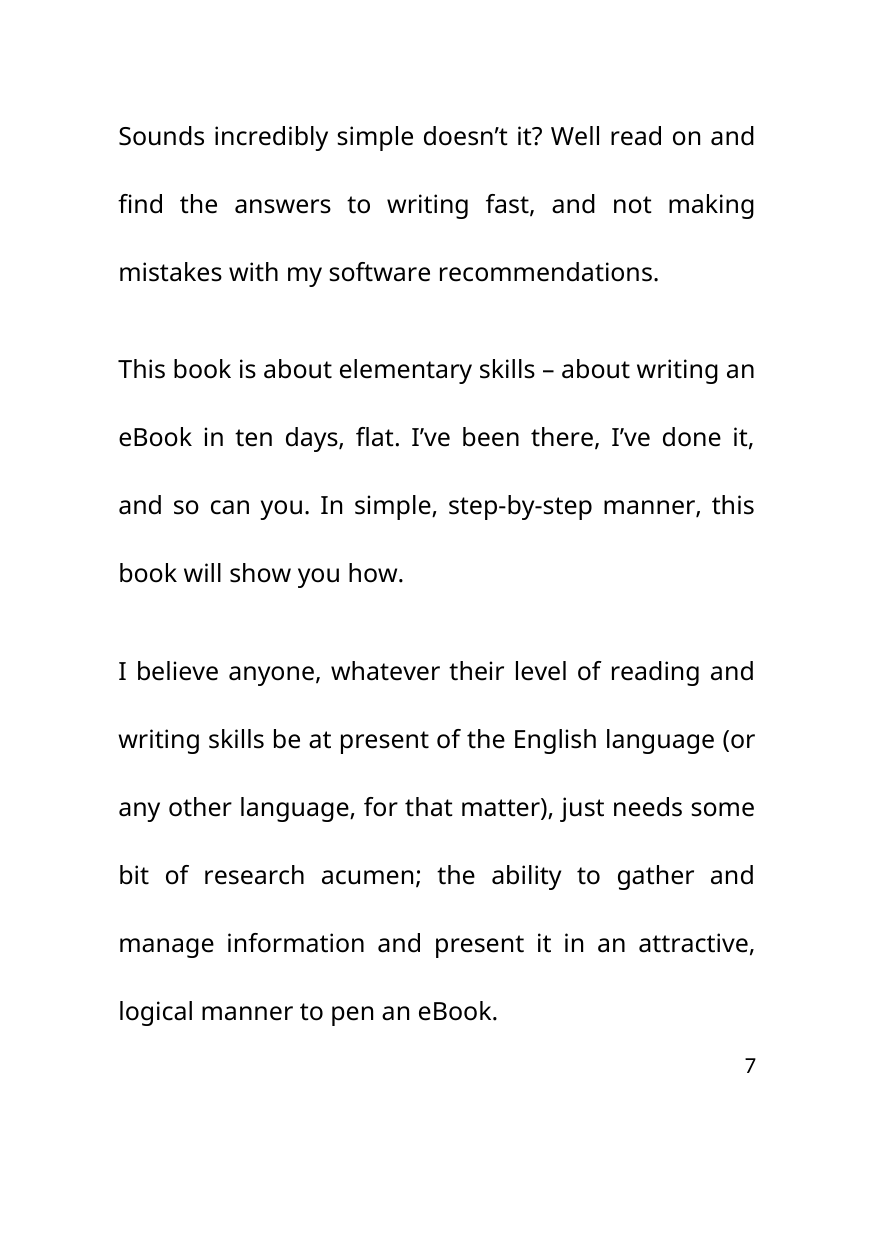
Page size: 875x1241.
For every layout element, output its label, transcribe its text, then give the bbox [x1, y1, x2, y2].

text I believe anyone, whatever their level of reading and writing skills be at present of the English language (or any other language, for that matter), just needs some bit of research acumen; the ability to gather and manage information and present it in an attractive, logical manner to pen an eBook. [118, 653, 756, 1028]
text This book is about elementary skills – about writing an eBook in ten days, flat. I’ve been there, I’ve done it, and so can you. In simple, step-by-step manner, this book will show you how. [118, 352, 756, 590]
text Sounds incredibly simple doesn’t it? Well read on and find the answers to writing fast, and not making mistakes with my software recommendations. [118, 118, 756, 288]
